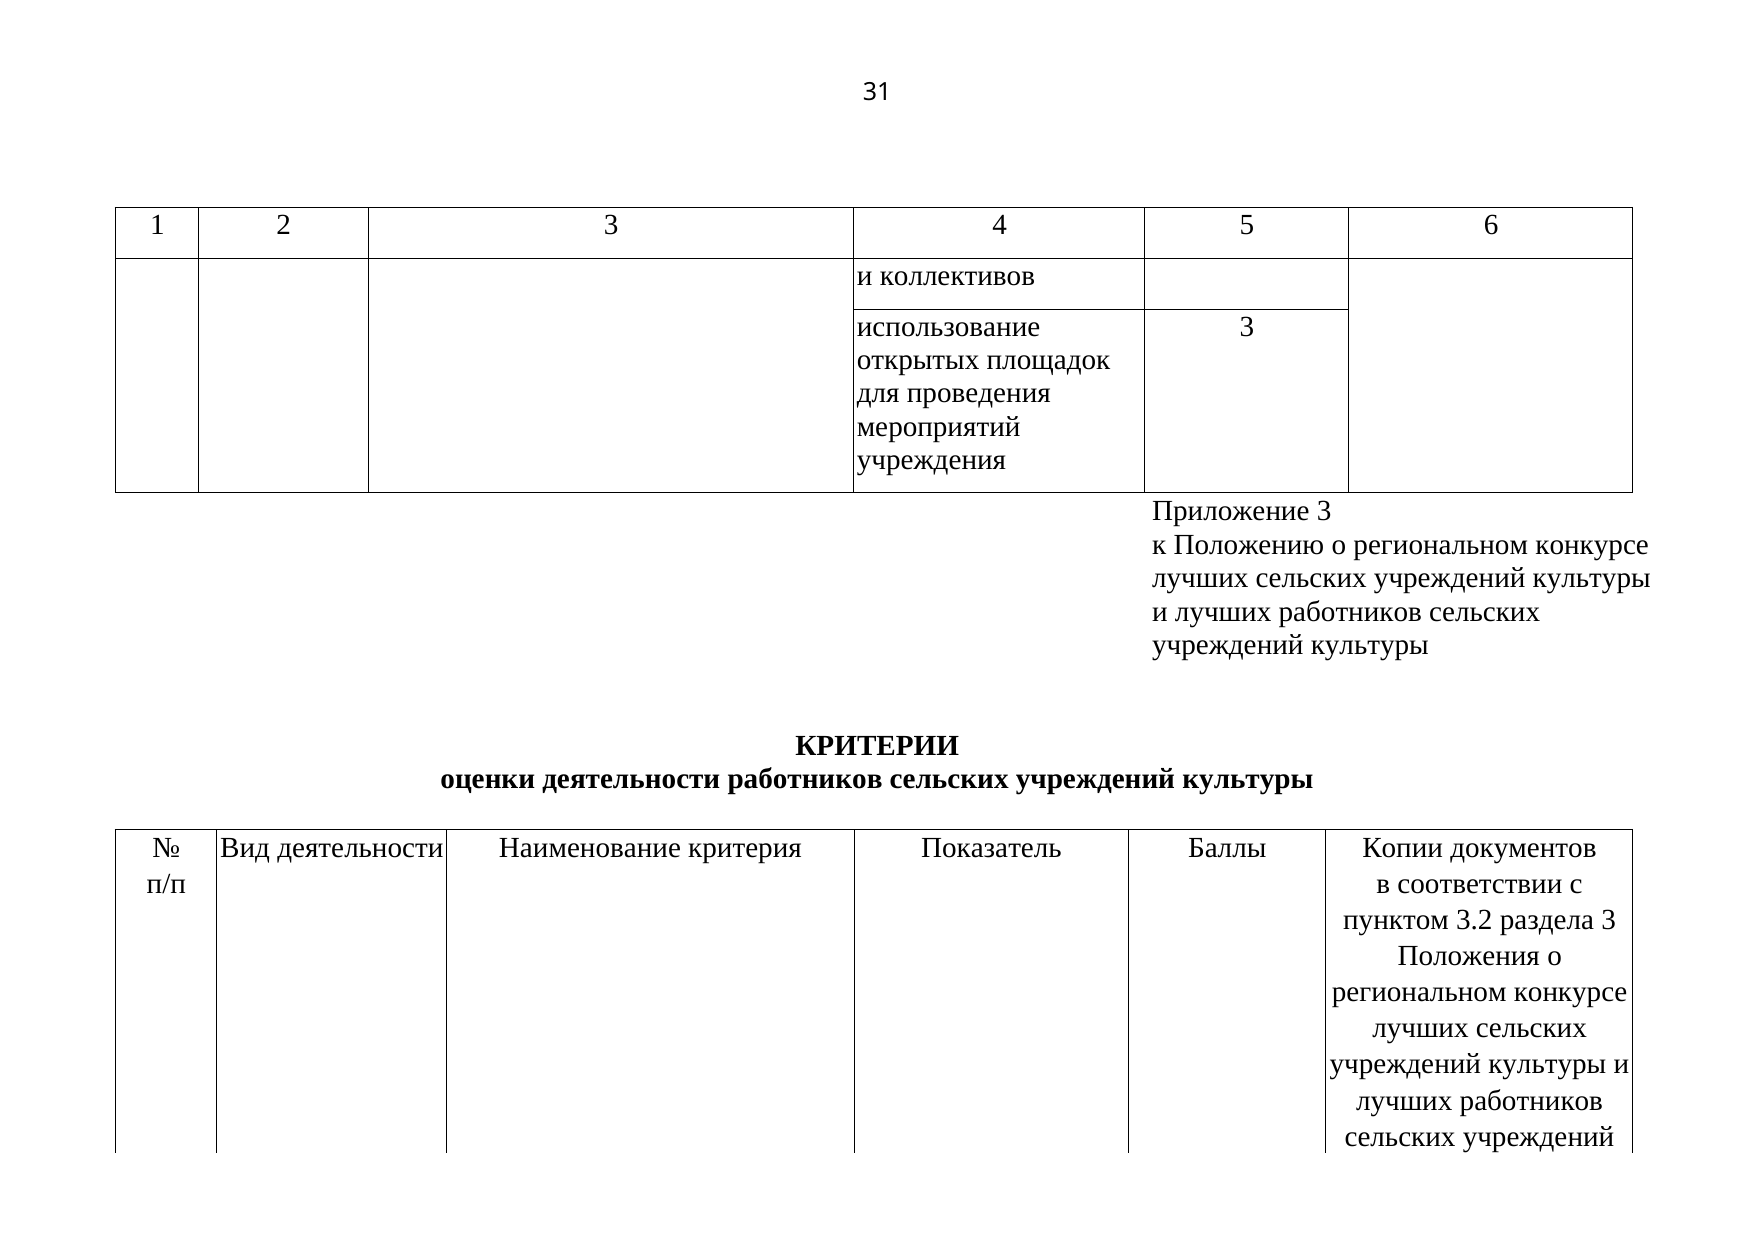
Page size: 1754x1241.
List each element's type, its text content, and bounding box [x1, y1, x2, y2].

table_cell 2 [1145, 259, 1348, 308]
table_header 5 [1145, 208, 1348, 258]
text к Положению о региональном конкурсе лучших сельских учреждений культуры и лучших работников сельских учреждений культуры [1152, 527, 1668, 661]
table_cell использование открытых площадок для проведения мероприятий учреждения [854, 310, 1144, 492]
text КРИТЕРИИ [118, 728, 1636, 762]
table_cell 3 [1145, 310, 1348, 492]
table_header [1326, 830, 1632, 1152]
table_header 6 [1349, 208, 1632, 258]
table_header Показатель [855, 830, 1128, 1152]
table_header 2 [199, 208, 368, 258]
table_header № п/п [116, 830, 216, 1152]
table_header 4 [854, 208, 1144, 258]
table_header 1 [116, 208, 198, 258]
table_header Баллы [1129, 830, 1325, 1152]
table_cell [854, 259, 1144, 308]
text оценки деятельности работников сельских учреждений культуры [118, 762, 1636, 795]
table_header Вид деятельности [217, 830, 446, 1152]
table_header 3 [369, 208, 853, 258]
text Приложение 3 [1152, 493, 1636, 527]
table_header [447, 830, 854, 1152]
